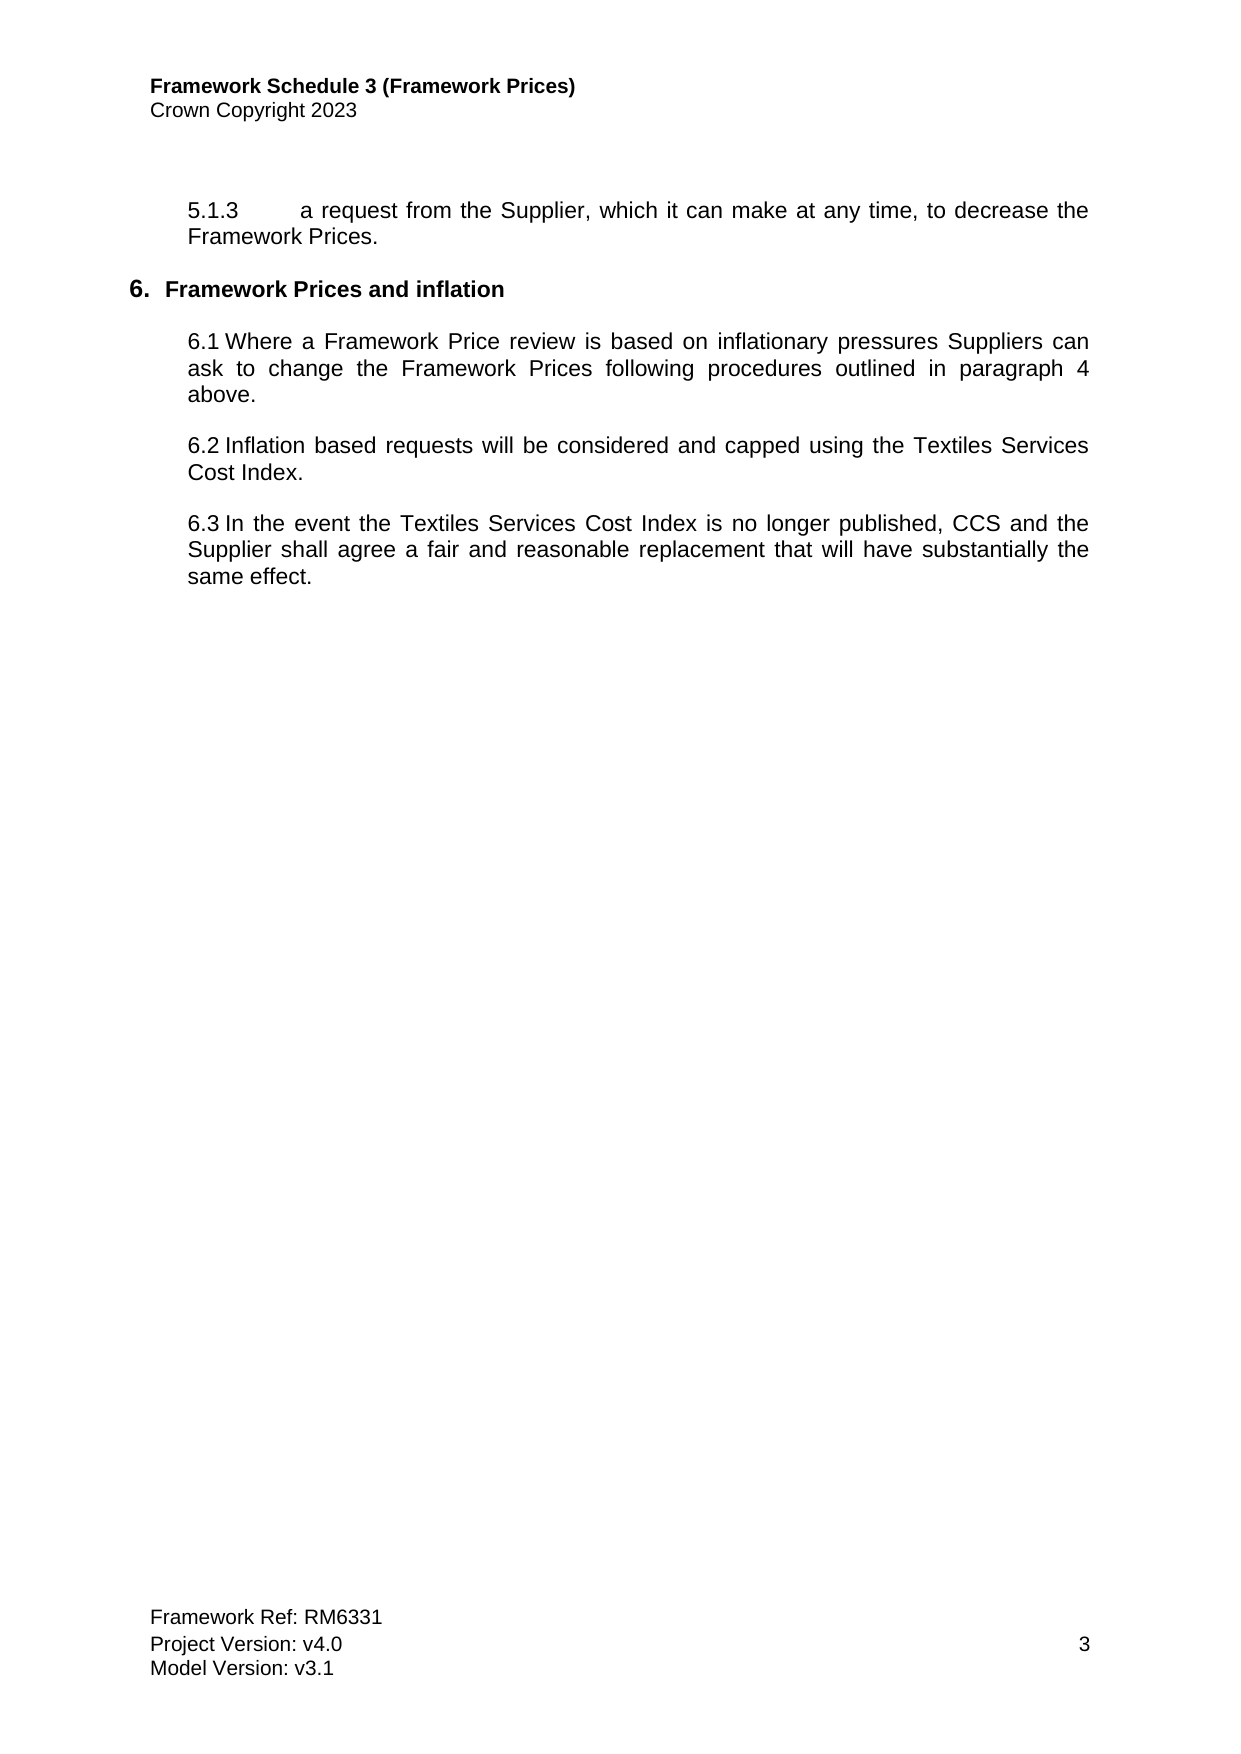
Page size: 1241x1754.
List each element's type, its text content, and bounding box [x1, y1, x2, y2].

text 6.3 In the event the Textiles Services Cost Index is no longer published, CCS and the Supplier shall agree a fair and reasonable replacement that will have substantially the same effect. [187, 510, 1090, 589]
text 6.2 Inflation based requests will be considered and capped using the Textiles Services Cost Index. [187, 432, 1090, 485]
text 6.1 Where a Framework Price review is based on inflationary pressures Suppliers can ask to change the Framework Prices following procedures outlined in paragraph 4 above. [187, 328, 1090, 407]
list Framework Prices and inflation [150, 274, 1090, 303]
text 5.1.3 a request from the Supplier, which it can make at any time, to decrease the Framework Prices. [187, 197, 1090, 249]
